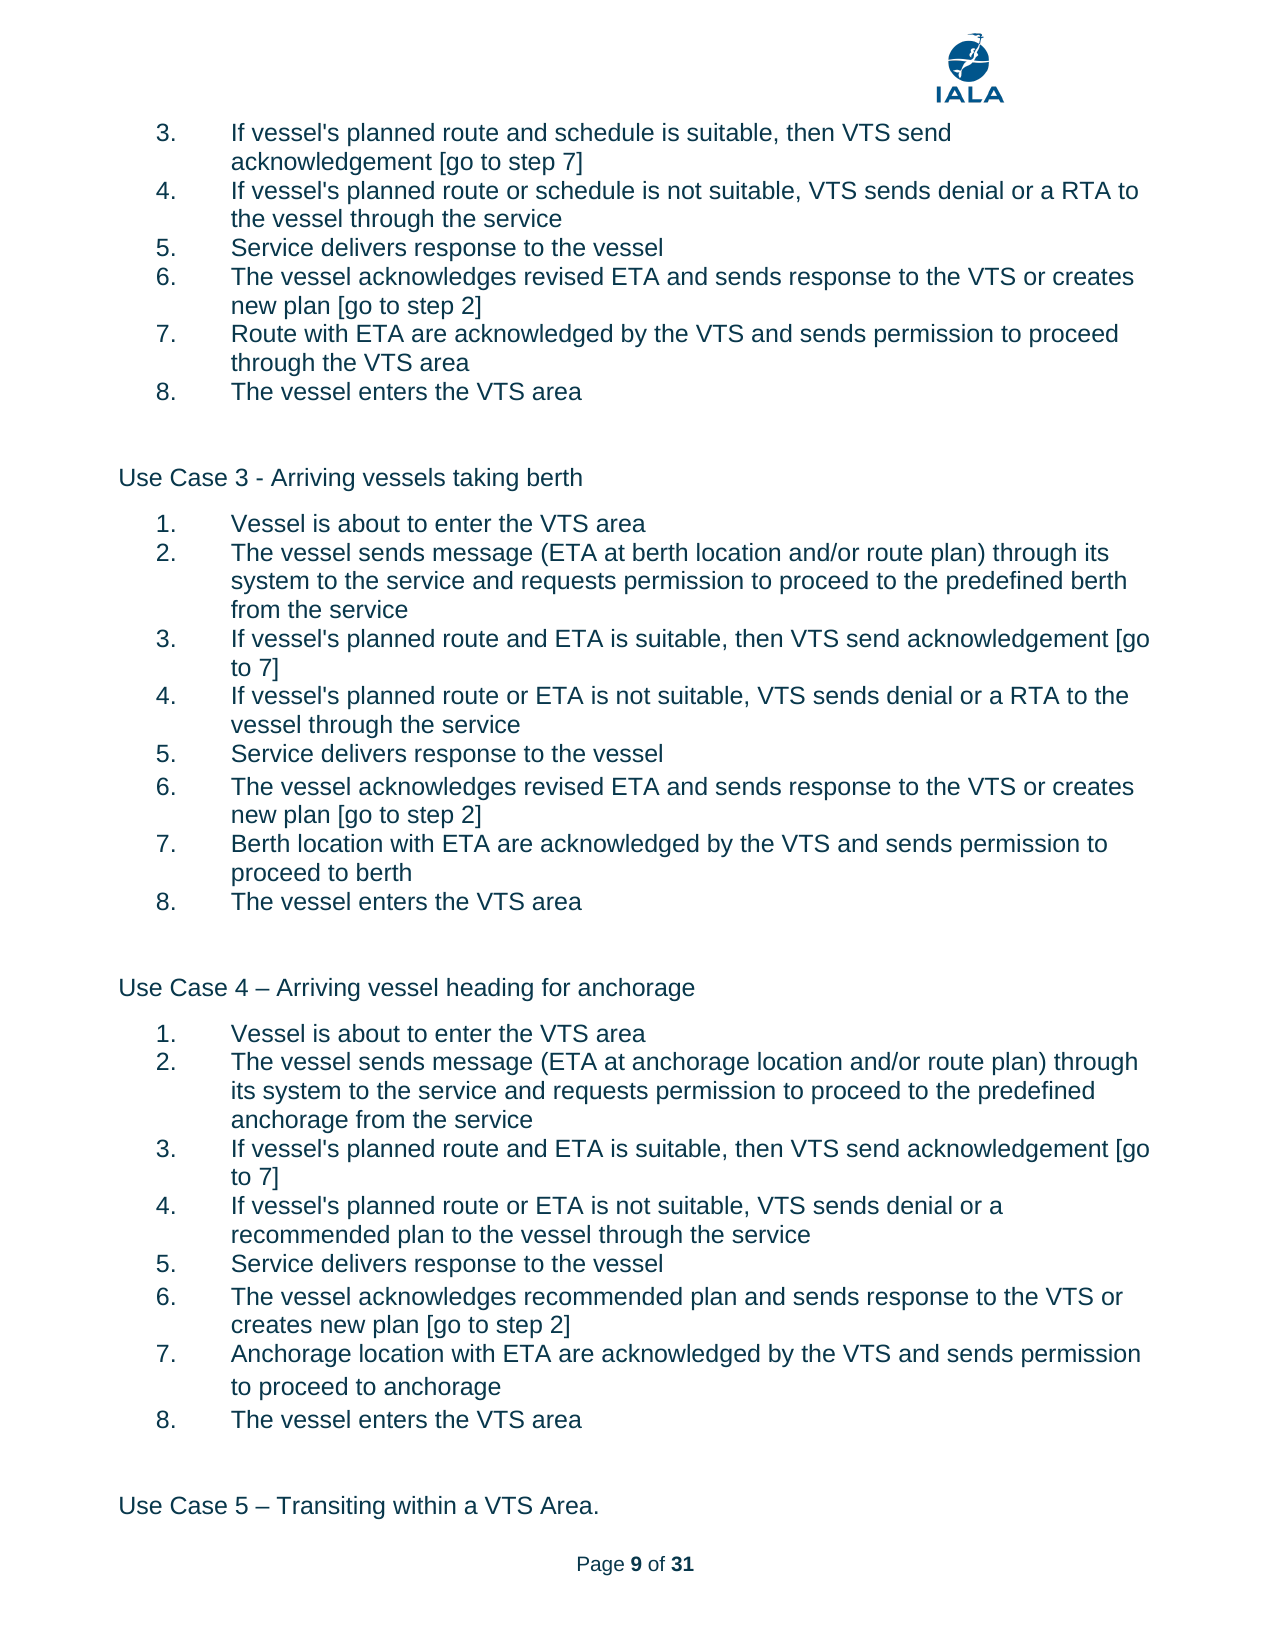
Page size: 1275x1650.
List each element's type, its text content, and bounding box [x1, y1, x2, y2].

list Vessel is about to enter the VTS area [156, 509, 1152, 537]
text Use Case 5 – Transiting within a VTS Area. [118, 1491, 1152, 1520]
list If vessel's planned route and schedule is suitable, then VTS send acknowledgement [go to step 7] [156, 118, 1152, 176]
text Use Case 3 - Arriving vessels taking berth [118, 463, 1152, 492]
list The vessel enters the VTS area [156, 377, 1152, 406]
list Route with ETA are acknowledged by the VTS and sends permission to proceed through the VTS area [156, 319, 1152, 377]
list If vessel's planned route and ETA is suitable, then VTS send acknowledgement [go to 7] [156, 1133, 1152, 1191]
list If vessel's planned route and ETA is suitable, then VTS send acknowledgement [go to 7] [156, 624, 1152, 681]
list Service delivers response to the vessel [156, 739, 1152, 767]
list The vessel acknowledges recommended plan and sends response to the VTS or creates new plan [go to step 2] [156, 1282, 1152, 1339]
list The vessel enters the VTS area [156, 887, 1152, 916]
list The vessel acknowledges revised ETA and sends response to the VTS or creates new plan [go to step 2] [156, 262, 1152, 319]
picture [921, 25, 1016, 118]
list The vessel acknowledges revised ETA and sends response to the VTS or creates new plan [go to step 2] [156, 772, 1152, 829]
list If vessel's planned route or schedule is not suitable, VTS sends denial or a RTA to the vessel through the service [156, 176, 1152, 233]
list The vessel enters the VTS area [156, 1405, 1152, 1434]
list Vessel is about to enter the VTS area [156, 1018, 1152, 1047]
text Use Case 4 – Arriving vessel heading for anchorage [118, 973, 1152, 1002]
list Anchorage location with ETA are acknowledged by the VTS and sends permission to proceed to anchorage [156, 1339, 1152, 1401]
list If vessel's planned route or ETA is not suitable, VTS sends denial or a recommended plan to the vessel through the service [156, 1191, 1152, 1248]
list Service delivers response to the vessel [156, 1248, 1152, 1277]
list The vessel sends message (ETA at berth location and/or route plan) through its system to the service and requests permission to proceed to the predefined berth from the service [156, 537, 1152, 624]
list The vessel sends message (ETA at anchorage location and/or route plan) through its system to the service and requests permission to proceed to the predefined anchorage from the service [156, 1047, 1152, 1133]
list Berth location with ETA are acknowledged by the VTS and sends permission to proceed to berth [156, 829, 1152, 887]
list Service delivers response to the vessel [156, 233, 1152, 262]
list If vessel's planned route or ETA is not suitable, VTS sends denial or a RTA to the vessel through the service [156, 681, 1152, 739]
